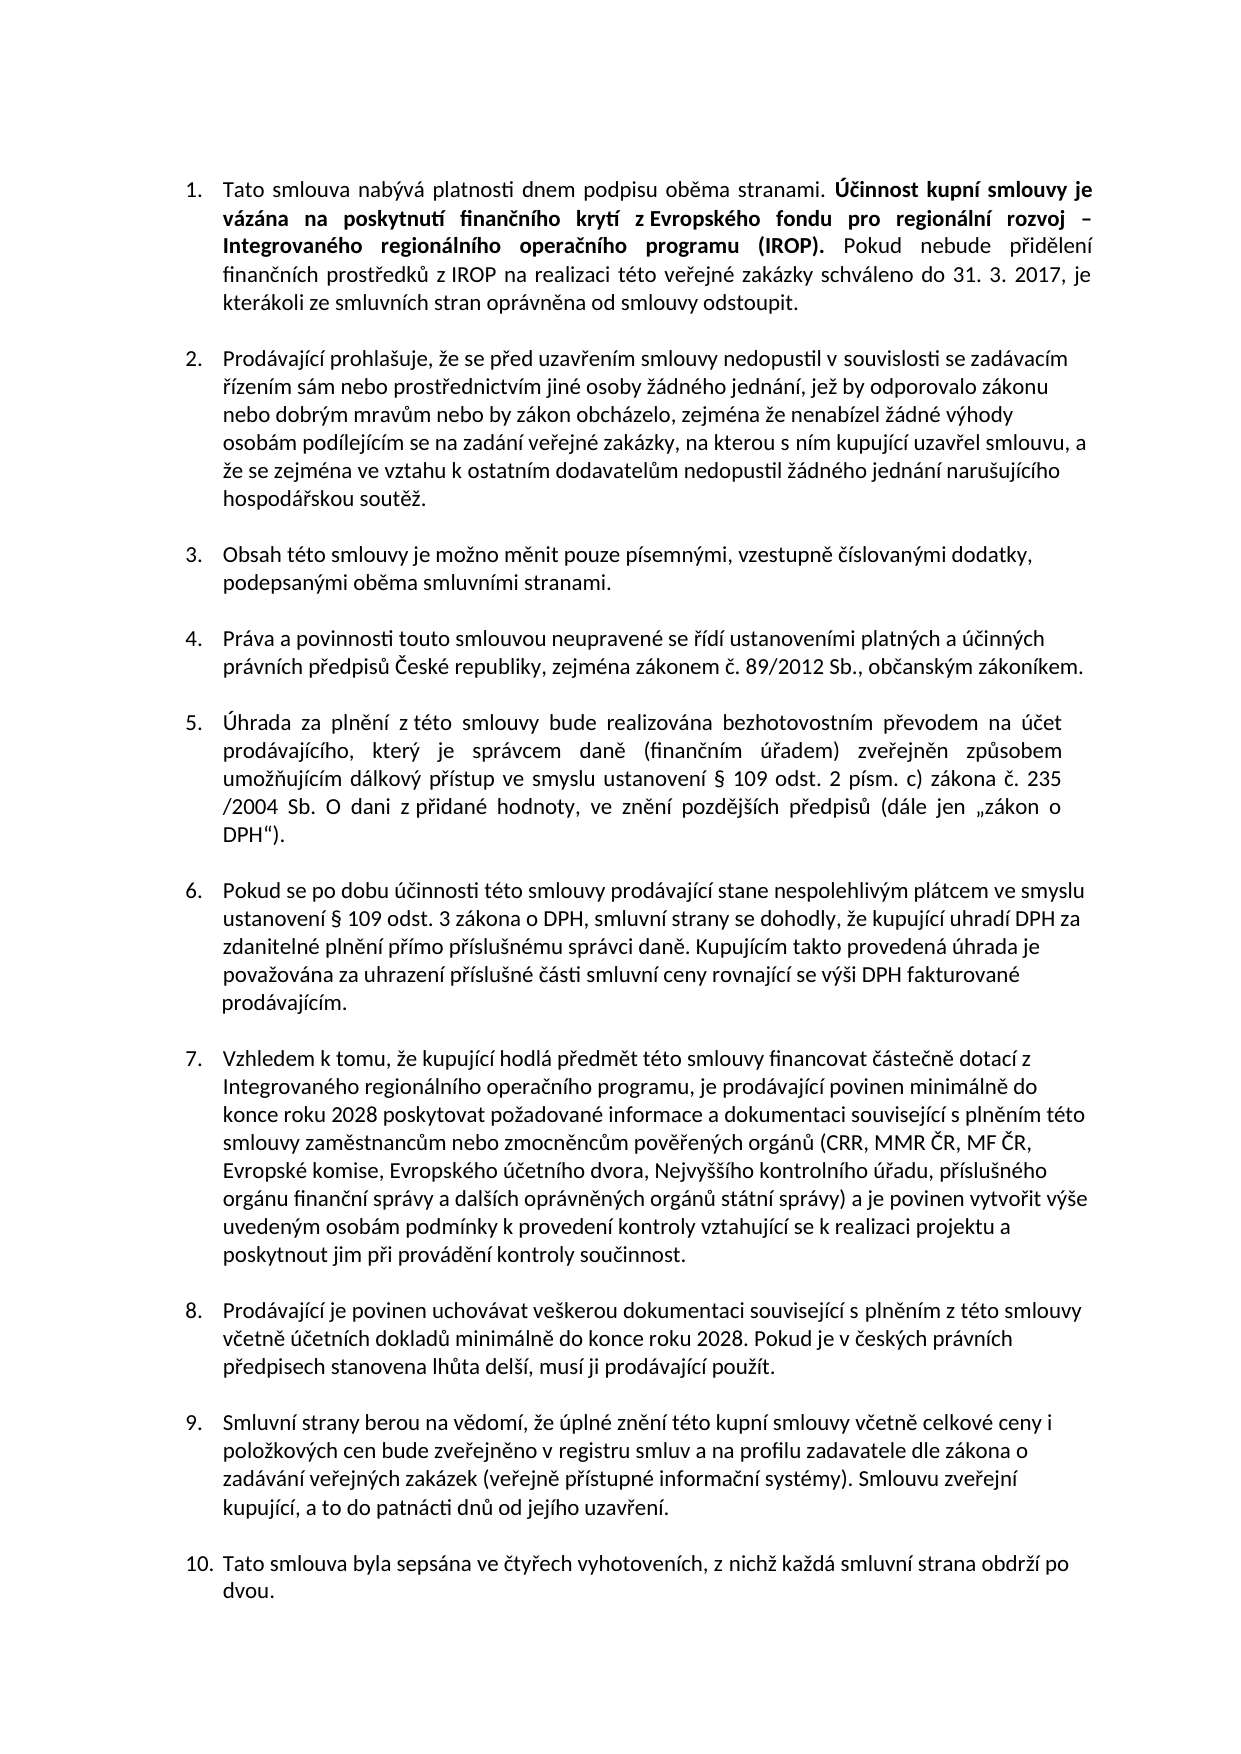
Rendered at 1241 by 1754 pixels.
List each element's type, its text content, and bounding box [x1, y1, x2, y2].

list Pokud se po dobu účinnosti této smlouvy prodávající stane nespolehlivým plátcem ve smyslu ustanovení § 109 odst. 3 zákona o DPH, smluvní strany se dohodly, že kupující uhradí DPH za zdanitelné plnění přímo příslušnému správci daně. Kupujícím takto provedená úhrada je považována za uhrazení příslušné části smluvní ceny rovnající se výši DPH fakturované [185, 876, 1093, 988]
list Práva a povinnosti touto smlouvou neupravené se řídí ustanoveními platných a účinných právních předpisů České republiky, zejména zákonem č. 89/2012 Sb., občanským zákoníkem. [185, 624, 1093, 680]
list Tato smlouva byla sepsána ve čtyřech vyhotoveních, z nichž každá smluvní strana obdrží po dvou. [185, 1549, 1093, 1605]
list Prodávající prohlašuje, že se před uzavřením smlouvy nedopustil v souvislosti se zadávacím řízením sám nebo prostřednictvím jiné osoby žádného jednání, jež by odporovalo zákonu nebo dobrým mravům nebo by zákon obcházelo, zejména že nenabízel žádné výhody osobám podílejícím se na zadání veřejné zakázky, na kterou s ním kupující uzavřel smlouvu, a že se zejména ve vztahu k ostatním dodavatelům nedopustil žádného jednání narušujícího hospodářskou soutěž. [185, 344, 1093, 512]
list Prodávající je povinen uchovávat veškerou dokumentaci související s plněním z této smlouvy včetně účetních dokladů minimálně do konce roku 2028. Pokud je v českých právních předpisech stanovena lhůta delší, musí ji prodávající použít. [185, 1296, 1093, 1381]
list Tato smlouva nabývá platnosti dnem podpisu oběma stranami. Účinnost kupní smlouvy je vázána na poskytnutí finančního krytí z Evropského fondu pro regionální rozvoj – Integrovaného regionálního operačního programu (IROP). Pokud nebude přidělení finančních prostředků z IROP na realizaci této veřejné zakázky schváleno do 31. 3. 2017, je kterákoli ze smluvních stran oprávněna od smlouvy odstoupit. [185, 176, 1093, 316]
list Smluvní strany berou na vědomí, že úplné znění této kupní smlouvy včetně celkové ceny i položkových cen bude zveřejněno v registru smluv a na profilu zadavatele dle zákona o zadávání veřejných zakázek (veřejně přístupné informační systémy). Smlouvu zveřejní kupující, a to do patnácti dnů od jejího uzavření. [185, 1408, 1093, 1521]
text prodávajícím. [148, 988, 1093, 1016]
list Úhrada za plnění z této smlouvy bude realizována bezhotovostním převodem na účet prodávajícího, který je správcem daně (finančním úřadem) zveřejněn způsobem umožňujícím dálkový přístup ve smyslu ustanovení § 109 odst. 2 písm. c) zákona č. 235 /2004 Sb. O dani z přidané hodnoty, ve znění pozdějších předpisů (dále jen „zákon o DPH“). [185, 708, 1063, 848]
list Obsah této smlouvy je možno měnit pouze písemnými, vzestupně číslovanými dodatky, podepsanými oběma smluvními stranami. [185, 540, 1093, 596]
list Vzhledem k tomu, že kupující hodlá předmět této smlouvy financovat částečně dotací z Integrovaného regionálního operačního programu, je prodávající povinen minimálně do konce roku 2028 poskytovat požadované informace a dokumentaci související s plněním této smlouvy zaměstnancům nebo zmocněncům pověřených orgánů (CRR, MMR ČR, MF ČR, Evropské komise, Evropského účetního dvora, Nejvyššího kontrolního úřadu, příslušného orgánu finanční správy a dalších oprávněných orgánů státní správy) a je povinen vytvořit výše uvedeným osobám podmínky k provedení kontroly vztahující se k realizaci projektu a poskytnout jim při provádění kontroly součinnost. [185, 1044, 1093, 1268]
